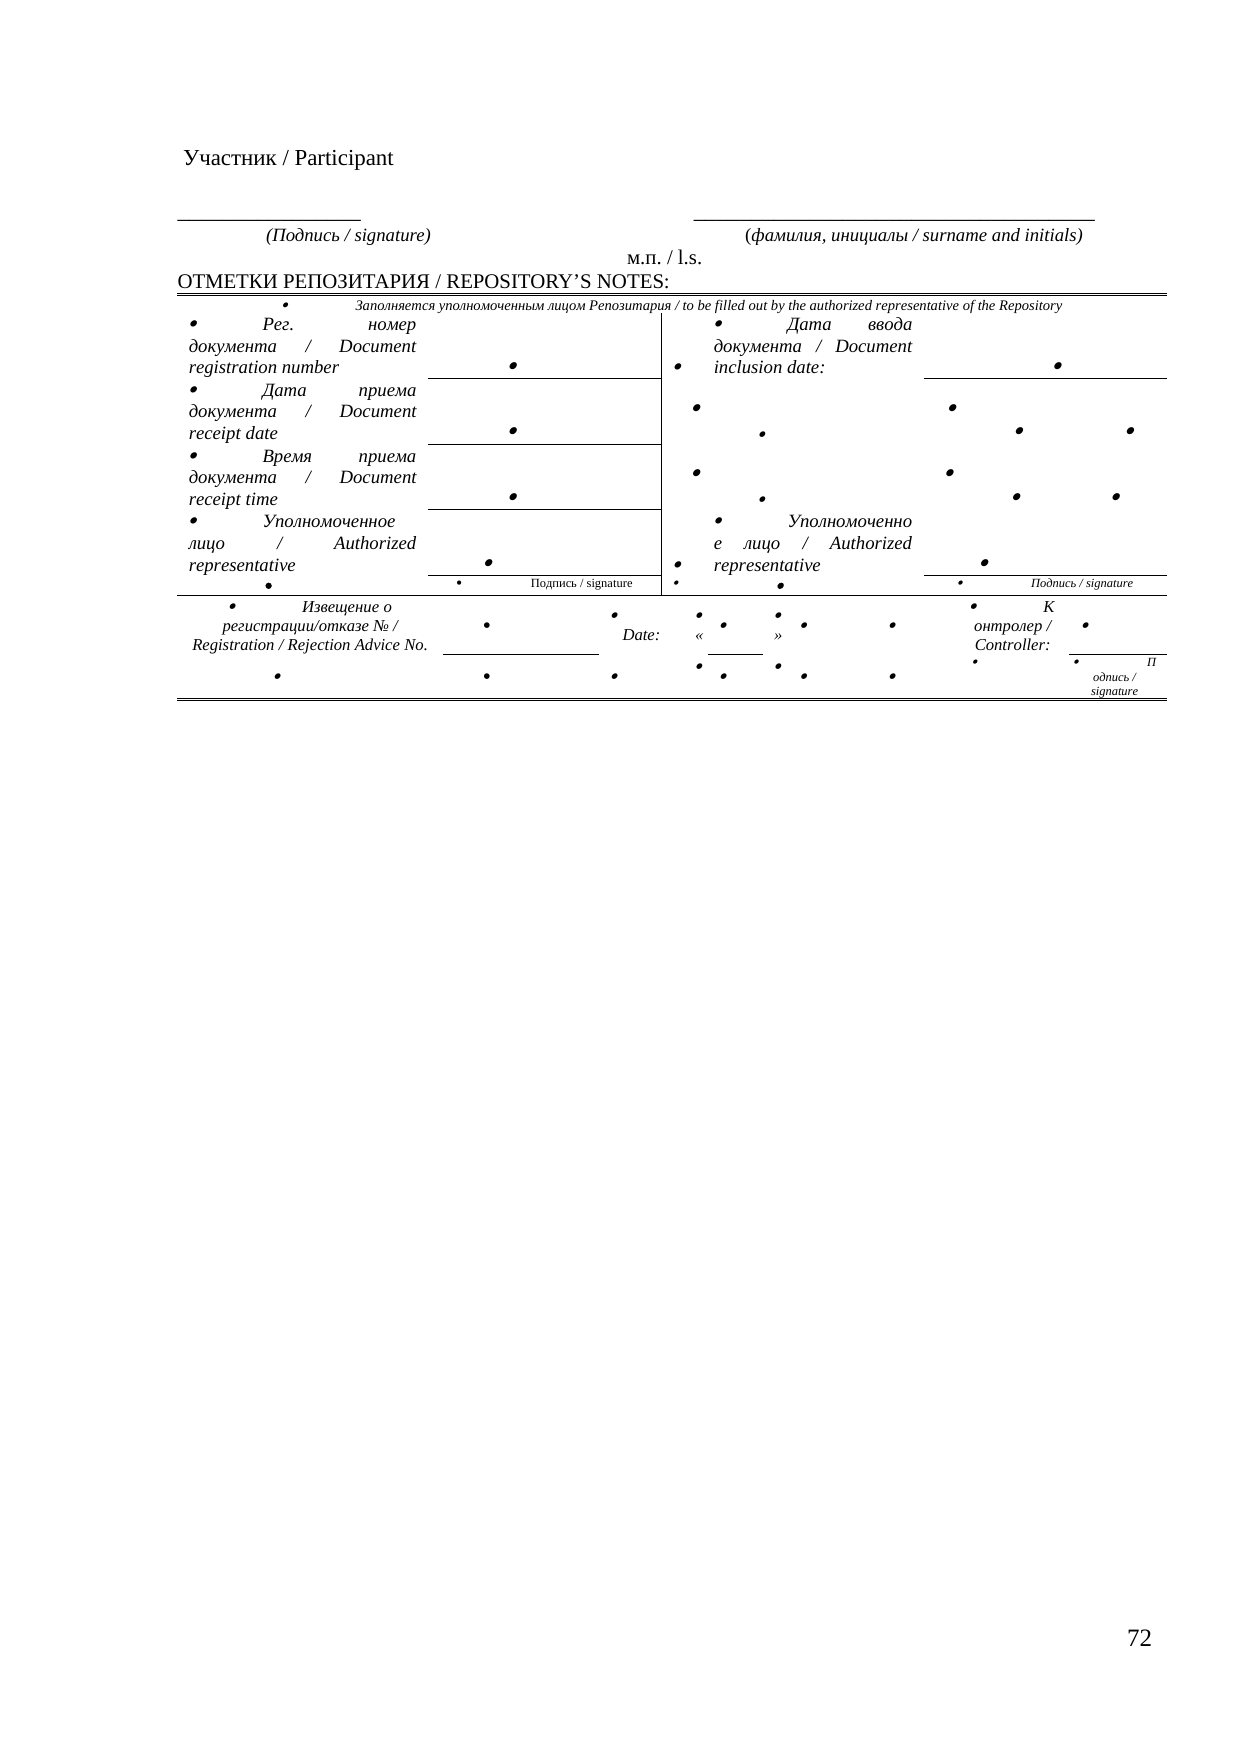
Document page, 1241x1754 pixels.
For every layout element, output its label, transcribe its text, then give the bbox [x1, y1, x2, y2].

table_cell [662, 378, 702, 443]
table_cell [599, 654, 683, 698]
table_cell [788, 654, 877, 698]
table_cell [924, 313, 1167, 378]
text ОТМЕТКИ РЕПОЗИТАРИЯ / REPOSITORY’S NOTES: [177, 269, 1152, 293]
table_cell » [763, 596, 788, 654]
table_cell [702, 378, 923, 443]
table_cell Дата ввода документа / Document inclusion date: [702, 313, 923, 378]
table_cell [662, 444, 702, 509]
table_cell [177, 575, 427, 595]
text Участник / Participant [177, 144, 1152, 171]
table_cell Рег. номер документа / Document registration number [177, 313, 427, 378]
table_cell Извещение о регистрации/отказе № / Registration / Rejection Advice No. [177, 596, 442, 654]
table_cell [443, 655, 599, 698]
table_cell [877, 596, 956, 654]
table_cell [708, 596, 763, 654]
table_cell Дата приема документа / Document receipt date [177, 378, 427, 443]
table_cell « [684, 596, 708, 654]
table_cell [684, 654, 708, 698]
table_cell [763, 654, 788, 698]
table_cell Подпись / signature [924, 576, 1167, 595]
table_cell [924, 444, 956, 509]
table_cell [924, 509, 1167, 575]
table_cell [443, 596, 599, 654]
table_cell [702, 575, 923, 595]
table_cell [924, 379, 958, 443]
table_cell Дата / Date: [599, 596, 683, 654]
table_cell [956, 444, 1055, 509]
table_cell [428, 445, 661, 509]
table_cell [662, 509, 702, 575]
table_cell Уполномоченное лицо / Authorized representative [177, 509, 427, 575]
table_cell [1069, 596, 1167, 654]
table_cell [702, 444, 923, 509]
table_cell [708, 655, 763, 698]
table_cell Подпись / signature [428, 576, 661, 595]
table_cell [428, 313, 661, 378]
table_cell [662, 575, 702, 595]
table_cell Уполномоченное лицо / Authorized representative [702, 509, 923, 575]
text (Подпись / signature) (фамилия, инициалы / surname and initials) [177, 223, 1152, 245]
text ________________ ___________________________________ [177, 197, 1152, 223]
table_cell Время приема документа / Document receipt time [177, 444, 427, 509]
table_cell [428, 379, 661, 443]
table_header Заполняется уполномоченным лицом Репозитария / to be filled out by the authorized representative of the Repository [177, 296, 1167, 313]
table_cell [788, 596, 877, 654]
table_cell [956, 654, 1062, 698]
table_cell [177, 654, 442, 698]
table_cell [662, 313, 702, 378]
table_cell [1055, 444, 1167, 509]
table_cell Контролер / Controller: [956, 596, 1069, 654]
text м.п. / l.s. [177, 245, 1152, 269]
table_cell [428, 510, 661, 575]
table_cell [1069, 379, 1167, 443]
table_cell Подпись / signature [1062, 654, 1167, 698]
table_cell [958, 379, 1069, 443]
table_cell [877, 654, 956, 698]
